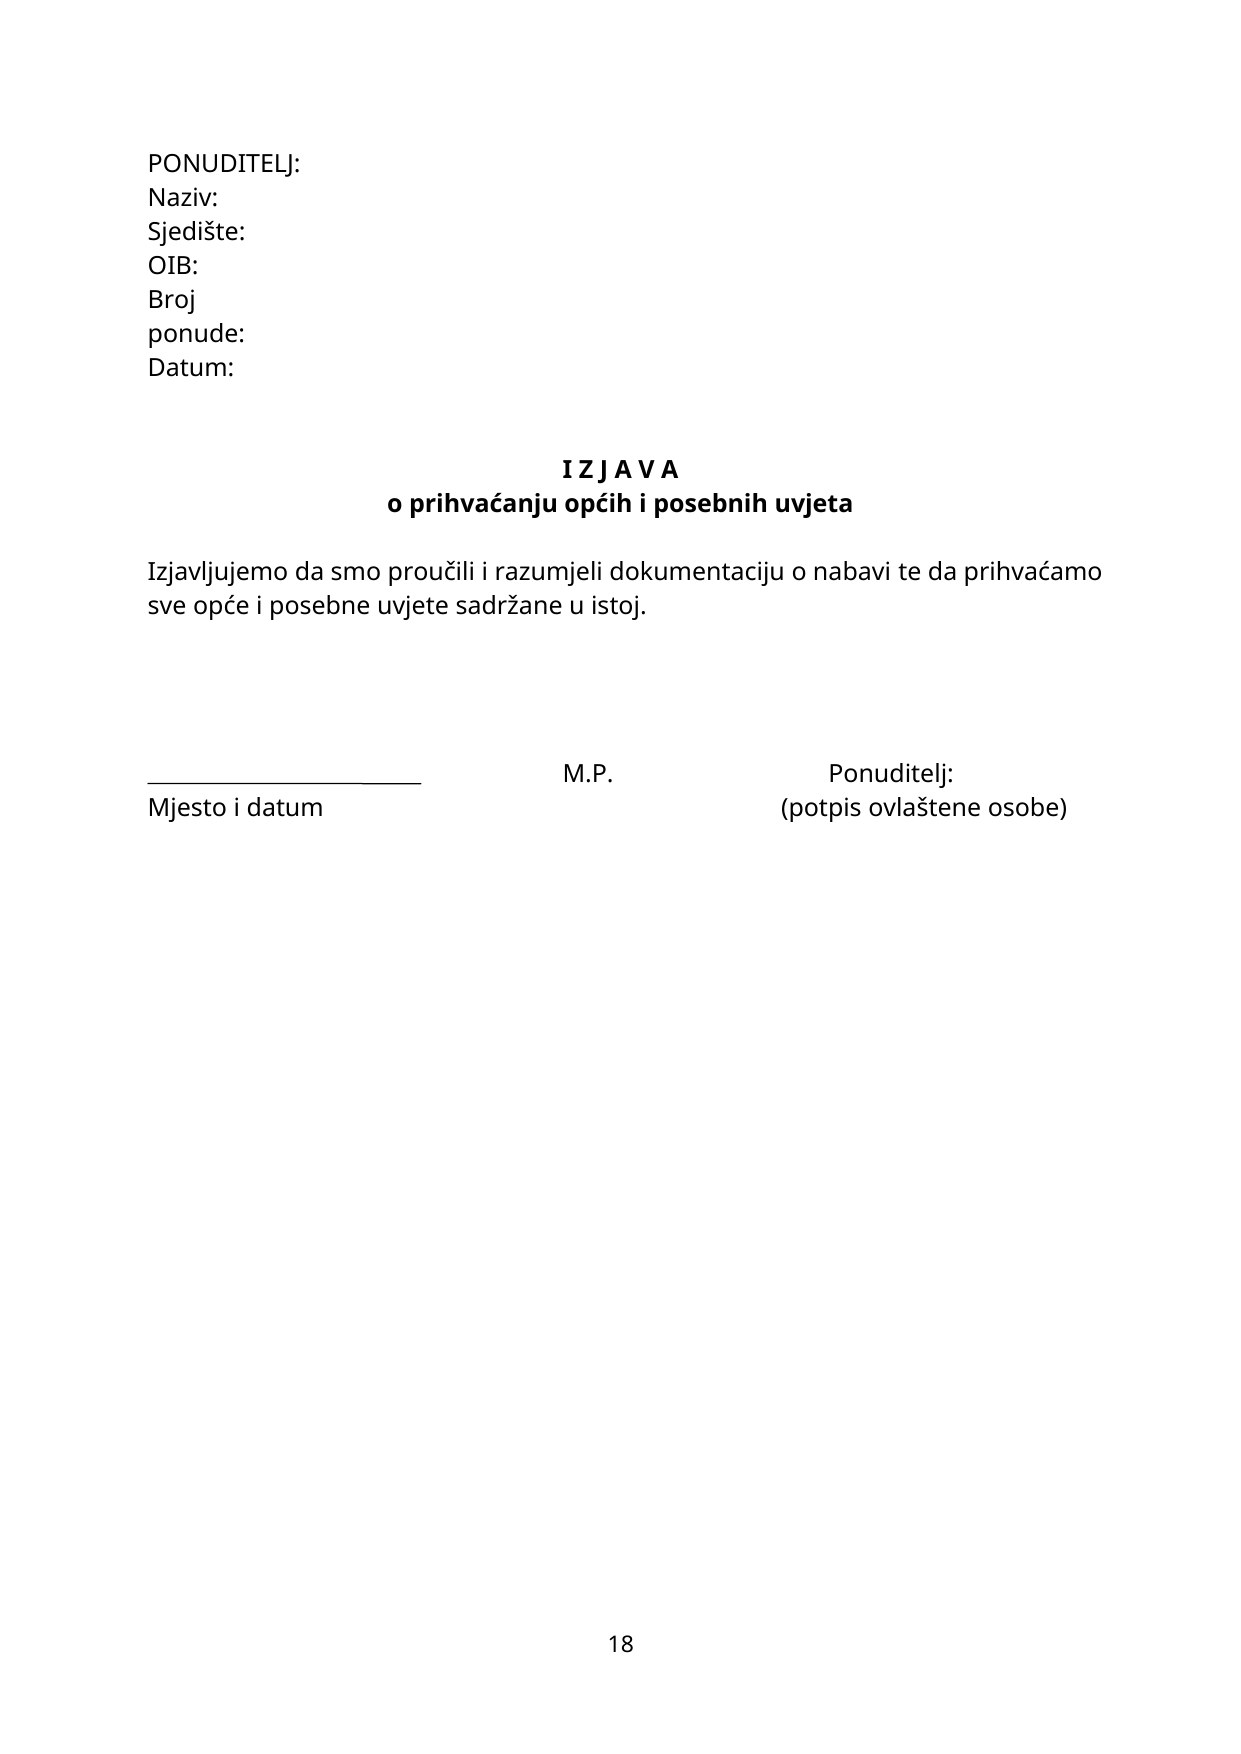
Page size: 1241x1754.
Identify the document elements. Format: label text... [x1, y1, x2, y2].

text M.P. Ponuditelj: [562, 756, 1115, 790]
text PONUDITELJ: [147, 146, 1115, 179]
text OIB: [147, 248, 1115, 282]
text I Z J A V A [219, 451, 1021, 486]
text o prihvaćanju općih i posebnih uvjeta [219, 486, 1021, 519]
text Sjedište: [147, 214, 1115, 248]
text Mjesto i datum (potpis ovlaštene osobe) [147, 790, 1115, 824]
text Izjavljujemo da smo proučili i razumjeli dokumentaciju o nabavi te da prihvaćamo sve opće i posebne uvjete sadržane u istoj. [147, 554, 1115, 622]
text Broj ponude: Datum: [147, 282, 279, 384]
text Naziv: [147, 179, 1115, 214]
